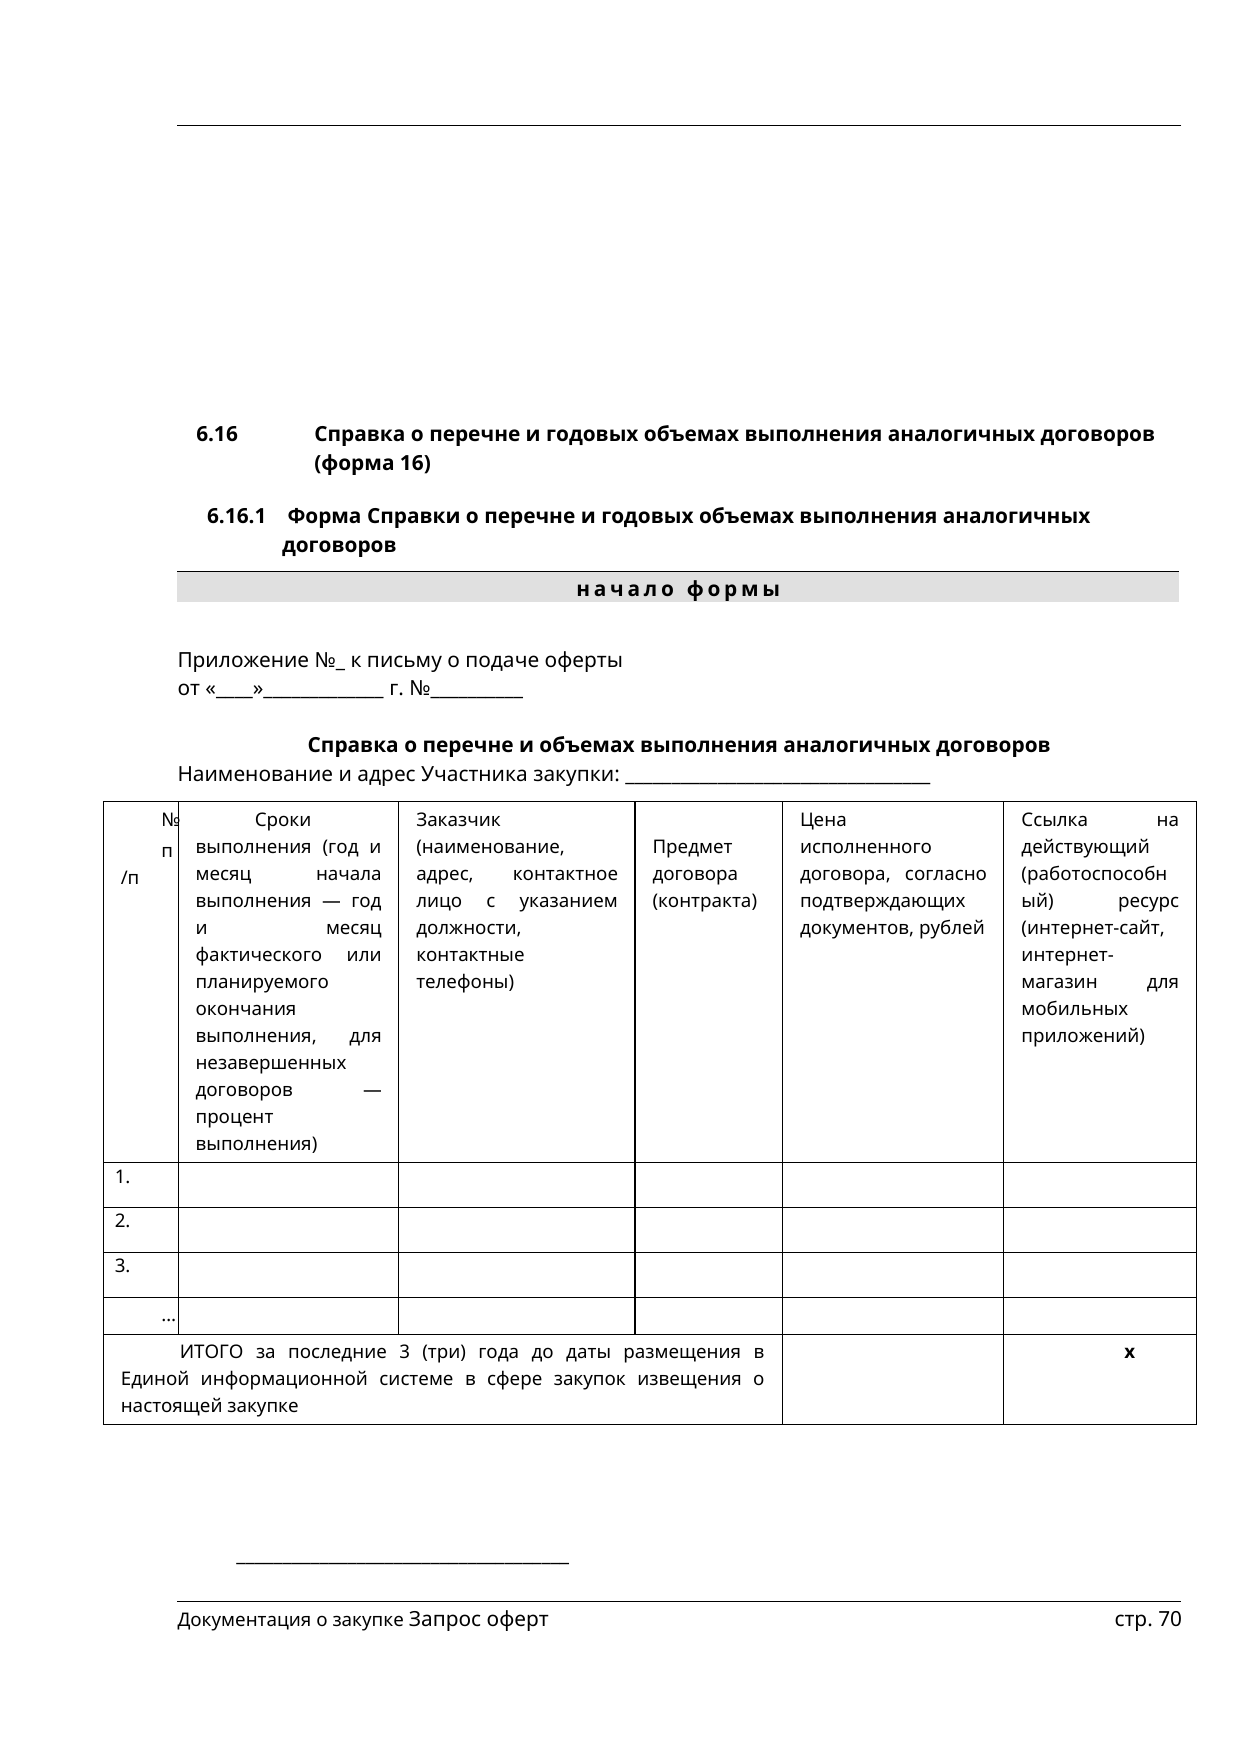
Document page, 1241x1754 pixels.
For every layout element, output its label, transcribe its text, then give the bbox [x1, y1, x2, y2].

table_cell [636, 1208, 782, 1252]
table_cell [1004, 1298, 1196, 1333]
text Приложение №_ к письму о подаче оферты от «____»_____________ г. №__________ [177, 645, 1181, 702]
table_cell [636, 1253, 782, 1297]
table_cell [783, 1163, 1003, 1207]
table_header № п/п [104, 802, 178, 1162]
text Справка о перечне и объемах выполнения аналогичных договоров [177, 730, 1181, 759]
text начало формы [177, 572, 1179, 602]
table_header Цена исполненного договора, согласно подтверждающих документов, рублей [783, 802, 1003, 1162]
table_cell х [1004, 1335, 1196, 1424]
table_cell [1004, 1163, 1196, 1207]
table_header Заказчик (наименование, адрес, контактное лицо с указанием должности, контактные телефоны) [399, 802, 634, 1162]
table_cell [783, 1208, 1003, 1252]
table_cell [399, 1253, 634, 1297]
table_header Предмет договора (контракта) [636, 802, 782, 1162]
table_cell ИТОГО за последние 3 (три) года до даты размещения в Единой информационной системе в сфере закупок извещения о настоящей закупке [104, 1335, 782, 1424]
table_cell [104, 1163, 178, 1207]
table_cell [636, 1163, 782, 1207]
table_cell [399, 1163, 634, 1207]
table_cell [636, 1298, 782, 1333]
table_header Cсылка на действующий (работоспособный) ресурс (интернет-сайт, интернет-магазин для мобильных приложений) [1004, 802, 1196, 1162]
table_cell [783, 1298, 1003, 1333]
table_cell [783, 1253, 1003, 1297]
text ____________________________________ [177, 1539, 1181, 1567]
table_cell [179, 1253, 398, 1297]
text Наименование и адрес Участника закупки: _________________________________ [177, 759, 1181, 787]
table_cell [1004, 1208, 1196, 1252]
table_cell [104, 1208, 178, 1252]
table_cell [1004, 1253, 1196, 1297]
table_cell … [104, 1298, 178, 1333]
list Форма Справки о перечне и годовых объемах выполнения аналогичных договоров [207, 501, 1181, 558]
table_cell [783, 1335, 1003, 1424]
subtitle Справка о перечне и годовых объемах выполнения аналогичных договоров (форма 16) [196, 419, 1181, 476]
table_cell [179, 1298, 398, 1333]
table_cell [179, 1163, 398, 1207]
table_cell [179, 1208, 398, 1252]
table_cell [399, 1298, 634, 1333]
table_cell [399, 1208, 634, 1252]
table_cell [104, 1253, 178, 1297]
table_header Сроки выполнения (год и месяц начала выполнения — год и месяц фактического или планируемого окончания выполнения, для незавершенных договоров — процент выполнения) [179, 802, 398, 1162]
